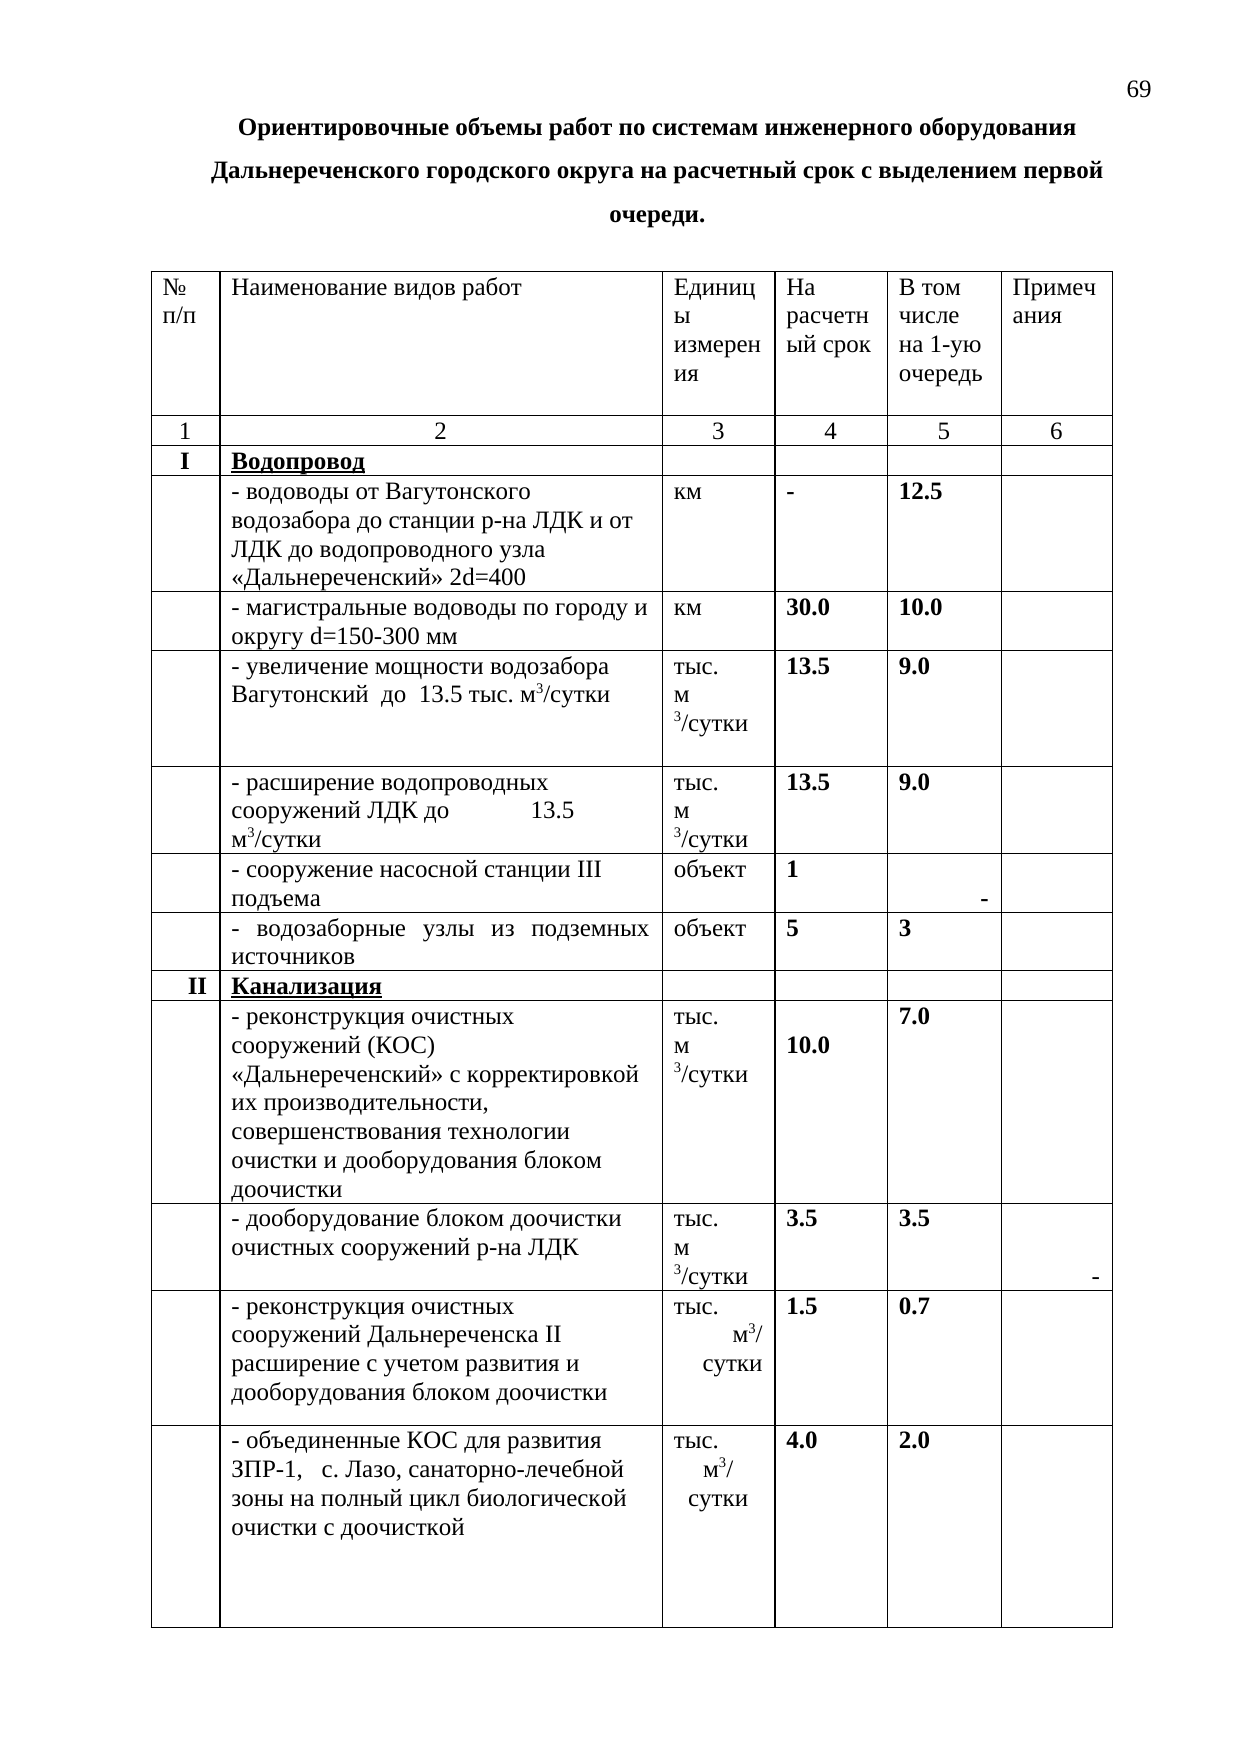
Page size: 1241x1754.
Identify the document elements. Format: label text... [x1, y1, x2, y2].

table_cell 9.0 [888, 767, 1001, 853]
table_cell II [152, 971, 219, 1000]
table_cell 10.0 [776, 1001, 887, 1202]
table_cell тыс. м3/сутки [663, 1001, 774, 1202]
table_cell - дооборудование блоком доочистки очистных сооружений р-на ЛДК [221, 1204, 662, 1290]
table_cell - увеличение мощности водозабора Вагутонский до 13.5 тыс. м3/сутки [221, 651, 662, 766]
table_cell - расширение водопроводных сооружений ЛДК до 13.5 м3/сутки [221, 767, 662, 853]
table_cell [1002, 971, 1112, 1000]
table_cell [152, 913, 219, 970]
table_cell - сооружение насосной станции III подъема [221, 854, 662, 912]
table_cell 4.0 [776, 1426, 887, 1627]
table_cell объект [663, 854, 774, 912]
table_cell [663, 446, 774, 475]
table_cell 1 [152, 416, 219, 445]
table_cell [152, 1204, 219, 1290]
table_header На расчетный срок [776, 272, 887, 415]
table_cell 2.0 [888, 1426, 1001, 1627]
table_cell [1002, 592, 1112, 650]
table_cell 12.5 [888, 476, 1001, 591]
table_cell [152, 476, 219, 591]
table_cell тыс. м3/сутки [663, 1204, 774, 1290]
table_cell [776, 446, 887, 475]
table_cell - [1002, 1204, 1112, 1290]
table_cell 30.0 [776, 592, 887, 650]
table_cell - реконструкция очистных сооружений (КОС) «Дальнереченский» с корректировкой их производительности, совершенствования технологии очистки и дооборудования блоком доочистки [221, 1001, 662, 1202]
table_cell 3.5 [776, 1204, 887, 1290]
table_cell 2 [221, 416, 662, 445]
table_cell [1002, 913, 1112, 970]
table_cell 9.0 [888, 651, 1001, 766]
table_cell [1002, 767, 1112, 853]
table_cell 3.5 [888, 1204, 1001, 1290]
table_cell 5 [776, 913, 887, 970]
table_cell [663, 971, 774, 1000]
table_cell тыс. м3/сутки [663, 651, 774, 766]
table_cell 1.5 [776, 1291, 887, 1424]
table_cell 4 [776, 416, 887, 445]
table_cell [888, 971, 1001, 1000]
table_cell I [152, 446, 219, 475]
table_cell - реконструкция очистных сооружений Дальнереченска II расширение с учетом развития и дооборудования блоком доочистки [221, 1291, 662, 1424]
table_cell 3 [888, 913, 1001, 970]
table_cell 10.0 [888, 592, 1001, 650]
table_cell км [663, 476, 774, 591]
table_cell - [888, 854, 1001, 912]
table_cell [1002, 1426, 1112, 1627]
table_cell 7.0 [888, 1001, 1001, 1202]
table_cell объект [663, 913, 774, 970]
table_cell [152, 1001, 219, 1202]
table_cell 0.7 [888, 1291, 1001, 1424]
table_cell 13.5 [776, 767, 887, 853]
table_cell тыс. м3/сутки [663, 767, 774, 853]
table_cell 13.5 [776, 651, 887, 766]
table_cell км [663, 592, 774, 650]
table_cell 6 [1002, 416, 1112, 445]
table_cell [152, 854, 219, 912]
text Ориентировочные объемы работ по системам инженерного оборудования Дальнереченского городского округа на расчетный срок с выделением первой очереди. [162, 112, 1152, 227]
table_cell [221, 1426, 662, 1627]
table_cell тыс. м3/сутки [663, 1426, 774, 1627]
table_header Примечания [1002, 272, 1112, 415]
table_cell 1 [776, 854, 887, 912]
table_cell - магистральные водоводы по городу и округу d=150- [221, 592, 662, 650]
table_cell [1002, 1291, 1112, 1424]
table_cell [152, 1426, 219, 1627]
table_cell 3 [663, 416, 774, 445]
table_header Наименование видов работ [221, 272, 662, 415]
table_cell - водоводы от Вагутонского водозабора до станции р-на ЛДК и от ЛДК до водопроводного узла «Дальнереченский» 2d=400 [221, 476, 662, 591]
table_cell [1002, 446, 1112, 475]
table_cell [1002, 476, 1112, 591]
table_cell [152, 592, 219, 650]
table_header Единицы измерения [663, 272, 774, 415]
table_cell [1002, 854, 1112, 912]
table_cell [1002, 651, 1112, 766]
table_cell [152, 651, 219, 766]
table_header В том числе на 1-ую очередь [888, 272, 1001, 415]
table_header № п/п [152, 272, 219, 415]
table_cell тыс. м3/сутки [663, 1291, 774, 1424]
table_cell [1002, 1001, 1112, 1202]
table_cell [776, 971, 887, 1000]
table_cell - [776, 476, 887, 591]
table_cell [152, 1291, 219, 1424]
table_cell [152, 767, 219, 853]
table_cell - водозаборные узлы из подземных источников [221, 913, 662, 970]
table_cell [888, 446, 1001, 475]
table_cell Водопровод [221, 446, 662, 475]
table_cell Канализация [221, 971, 662, 1000]
table_cell 5 [888, 416, 1001, 445]
